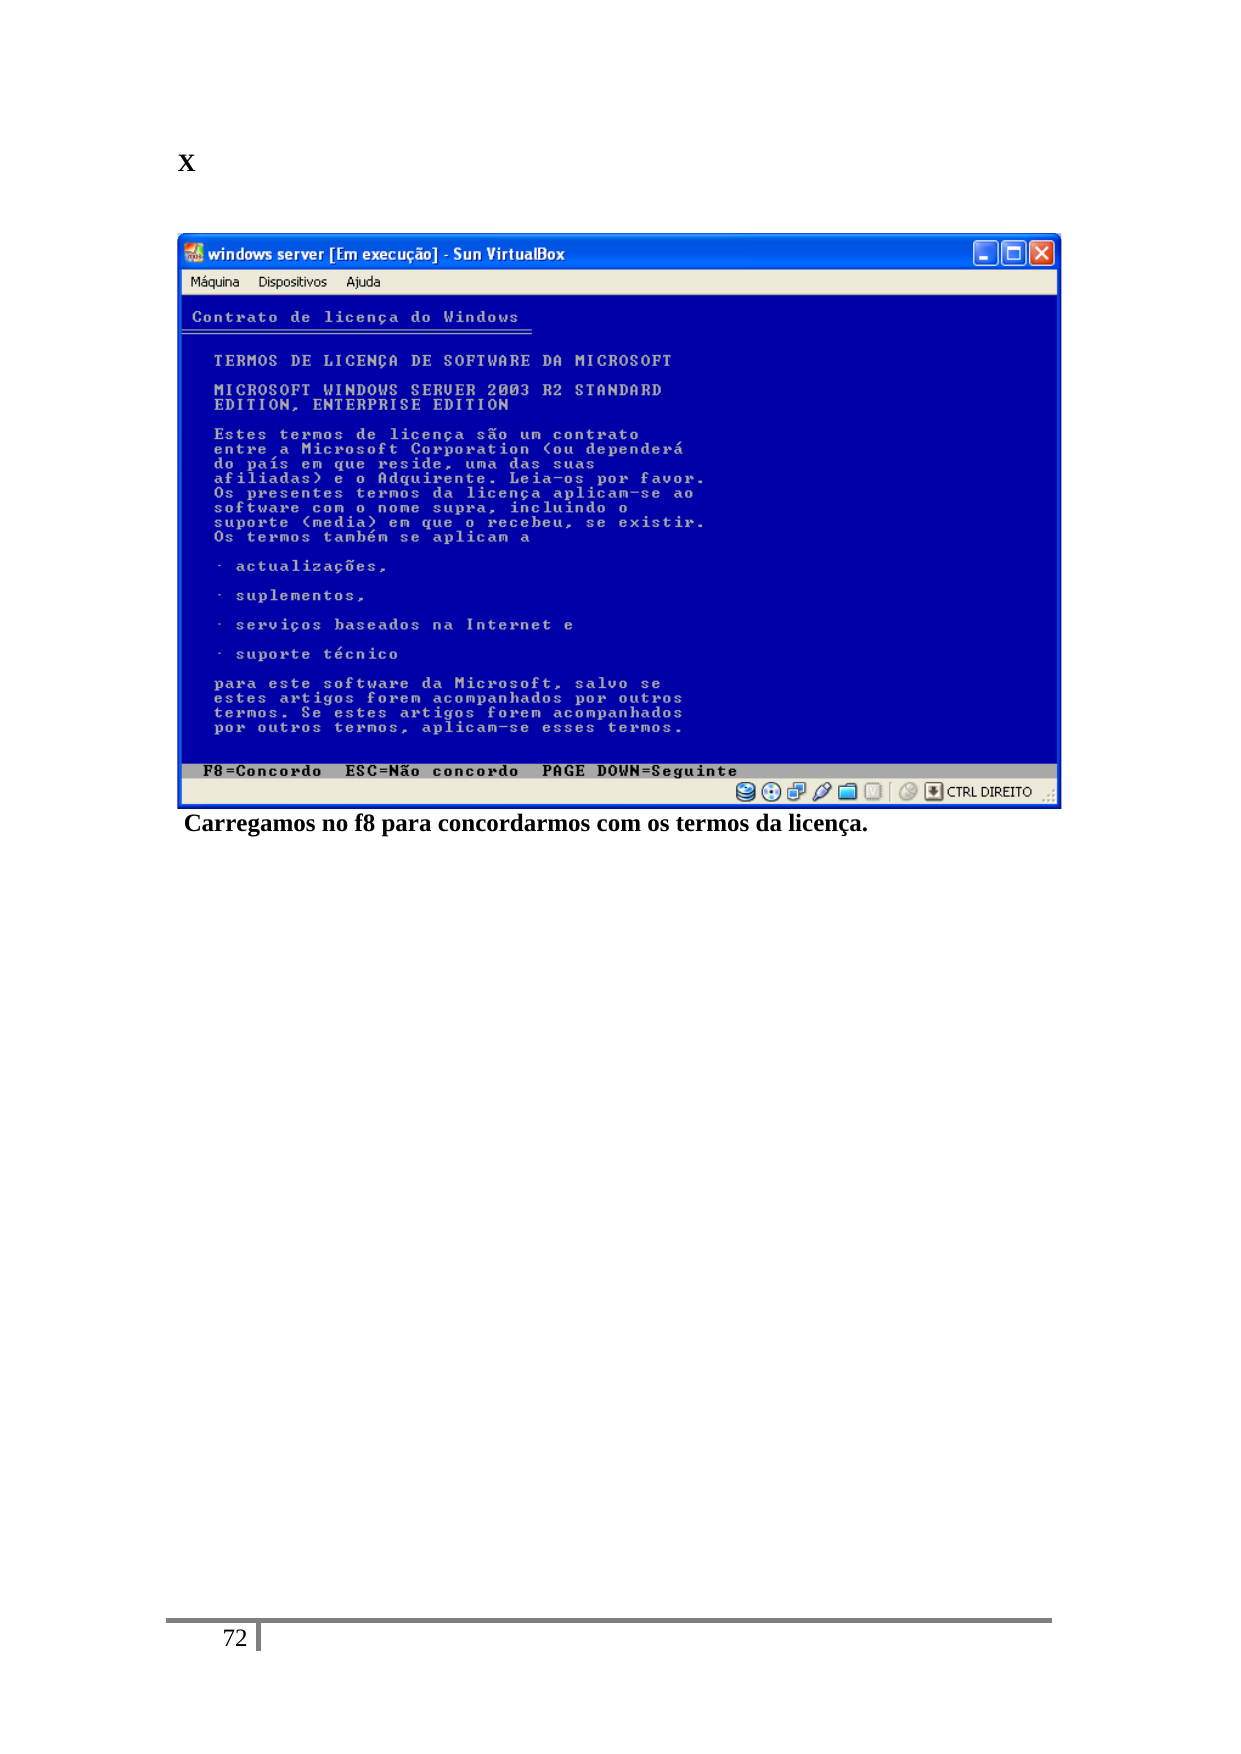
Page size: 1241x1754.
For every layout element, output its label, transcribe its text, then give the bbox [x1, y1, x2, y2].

text Carregamos no f8 para concordarmos com os termos da licença. [177, 808, 1063, 837]
picture [177, 233, 1062, 809]
text X [177, 148, 1063, 176]
